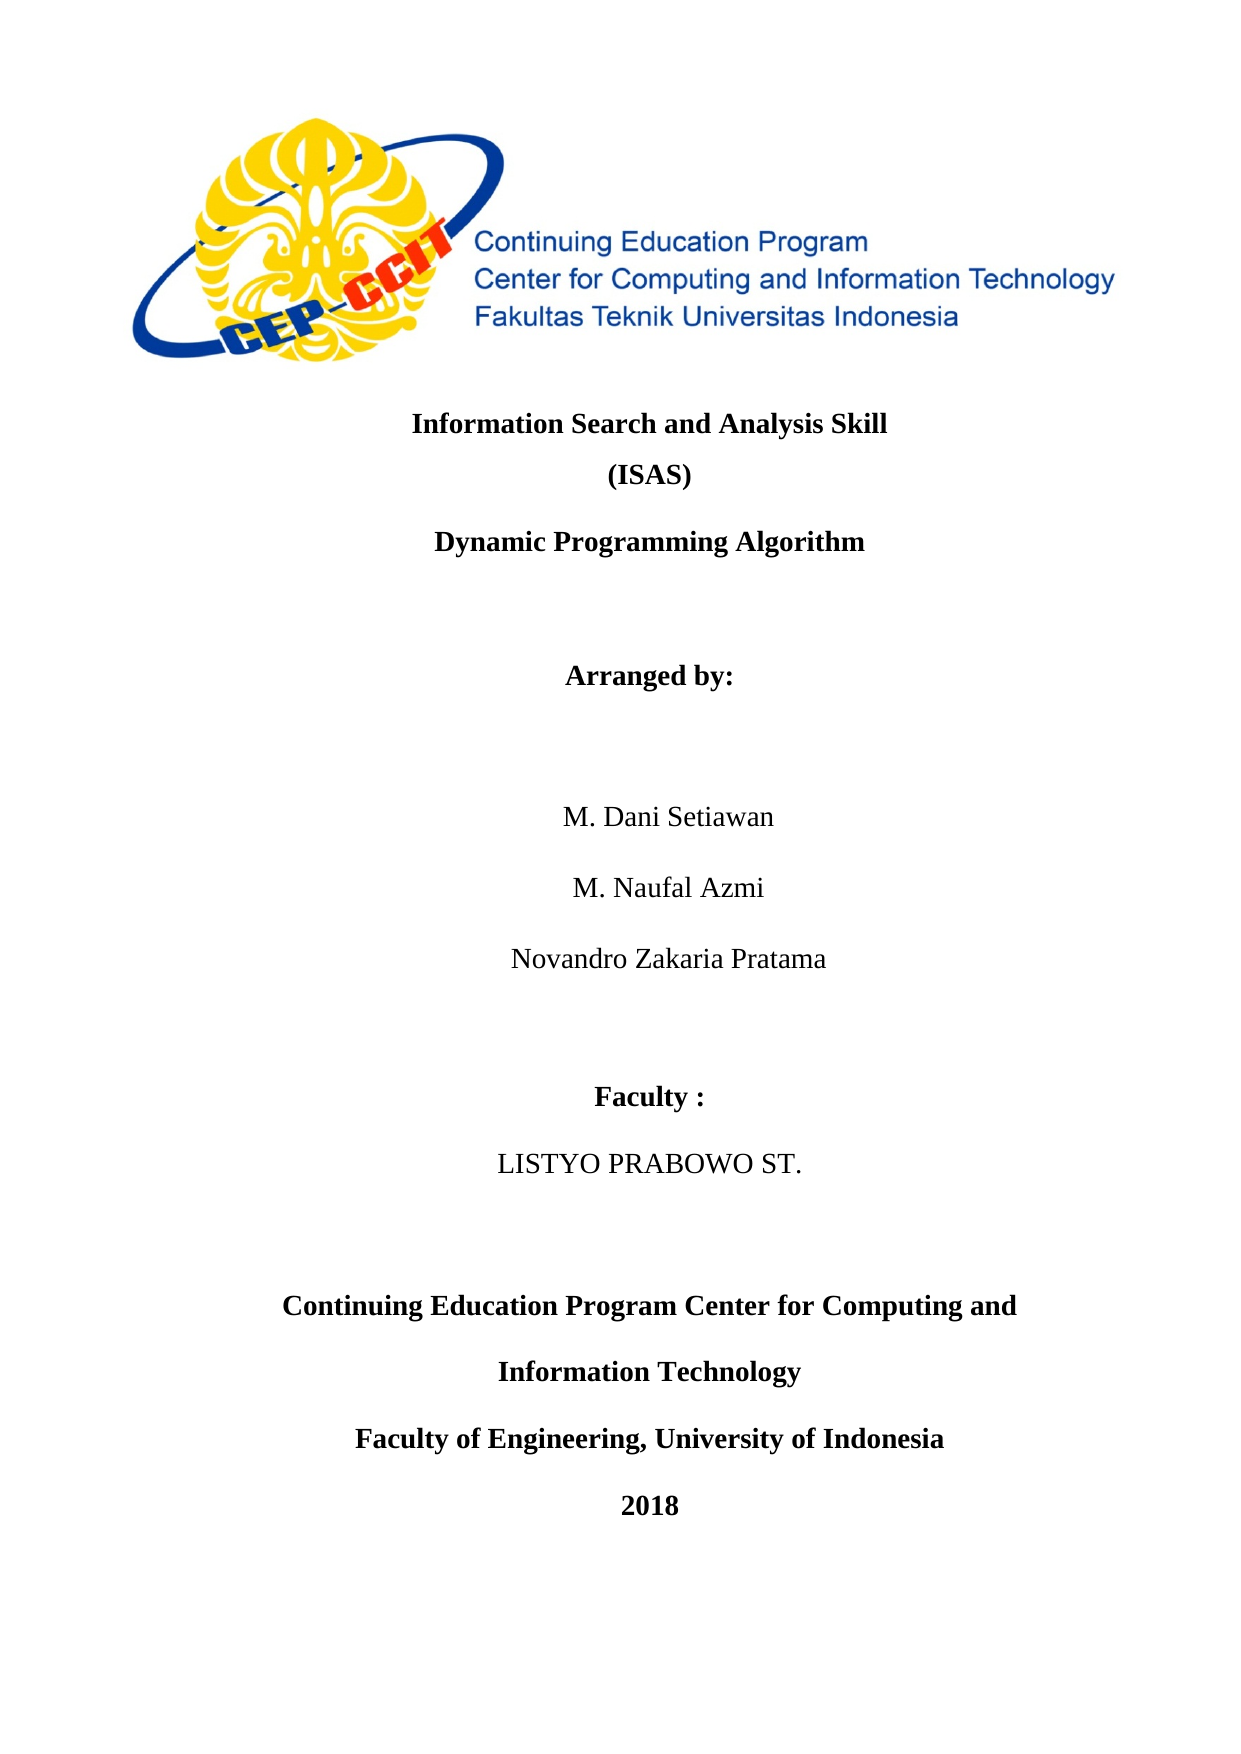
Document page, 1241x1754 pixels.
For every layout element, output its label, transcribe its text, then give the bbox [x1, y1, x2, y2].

text LISTYO PRABOWO ST. [236, 1146, 1063, 1180]
text M. Dani Setiawan [274, 799, 1063, 833]
text Faculty : [236, 1079, 1063, 1113]
text 2018 [236, 1488, 1063, 1522]
text Information Technology [236, 1354, 1063, 1388]
text M. Naufal Azmi [274, 870, 1063, 904]
picture [90, 99, 1144, 390]
text Information Search and Analysis Skill (ISAS) [236, 390, 1063, 491]
text Faculty of Engineering, University of Indonesia [236, 1422, 1063, 1455]
text Novandro Zakaria Pratama [274, 941, 1063, 975]
text Arranged by: [236, 658, 1063, 691]
text Dynamic Programming Algorithm [236, 524, 1063, 557]
text Continuing Education Program Center for Computing and [236, 1288, 1063, 1321]
